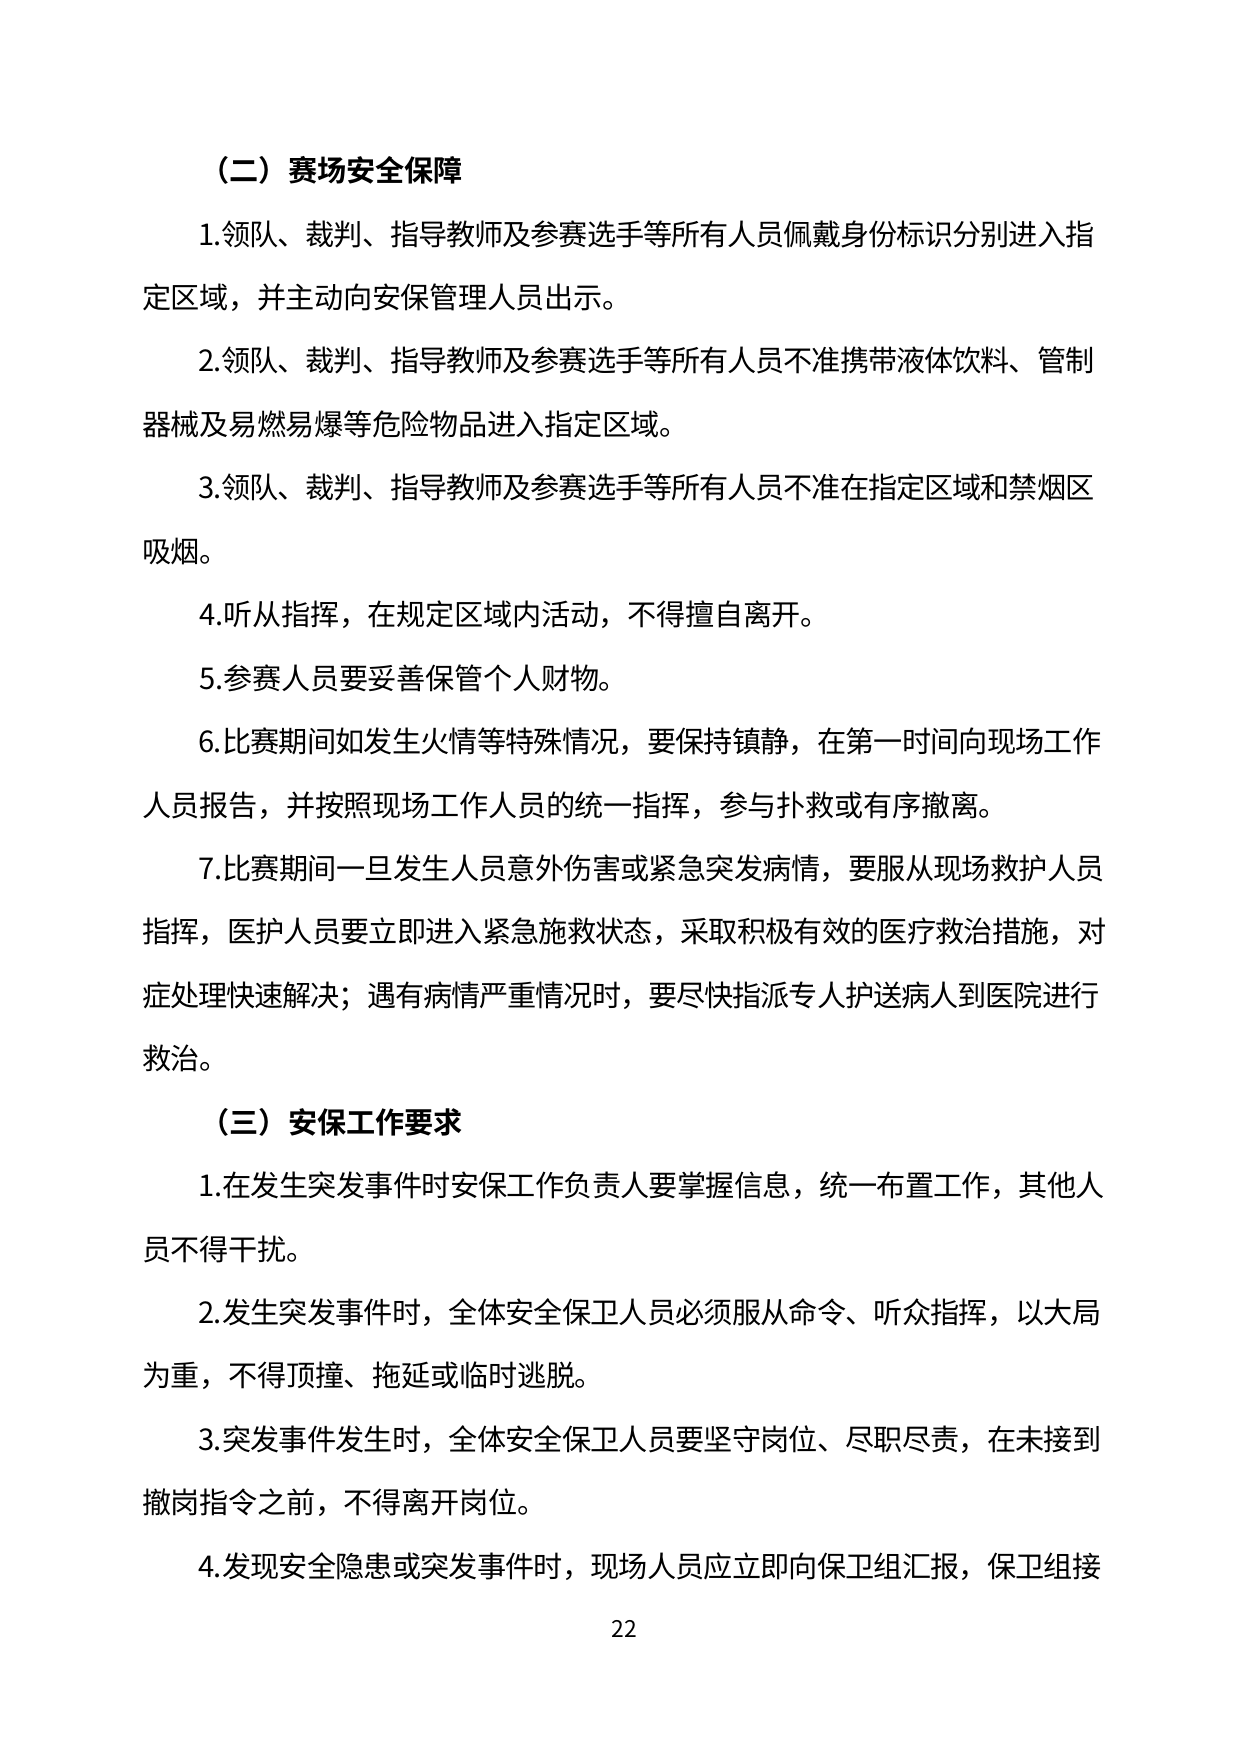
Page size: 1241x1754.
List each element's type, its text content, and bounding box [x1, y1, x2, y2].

text 3.突发事件发生时，全体安全保卫人员要坚守岗位、尽职尽责，在未接到撤岗指令之前，不得离开岗位。 [142, 1416, 1122, 1522]
subtitle （二）赛场安全保障 [142, 148, 1122, 190]
subtitle （三）安保工作要求 [142, 1099, 1122, 1142]
text 7.比赛期间一旦发生人员意外伤害或紧急突发病情，要服从现场救护人员指挥，医护人员要立即进入紧急施救状态，采取积极有效的医疗救治措施，对症处理快速解决；遇有病情严重情况时，要尽快指派专人护送病人到医院进行救治。 [142, 846, 1122, 1078]
text 2.领队、裁判、指导教师及参赛选手等所有人员不准携带液体饮料、管制器械及易燃易爆等危险物品进入指定区域。 [142, 338, 1122, 444]
text 3.领队、裁判、指导教师及参赛选手等所有人员不准在指定区域和禁烟区吸烟。 [142, 465, 1122, 571]
text 4.听从指挥，在规定区域内活动，不得擅自离开。 [142, 592, 1122, 634]
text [142, 1543, 1122, 1586]
text 2.发生突发事件时，全体安全保卫人员必须服从命令、听众指挥，以大局为重，不得顶撞、拖延或临时逃脱。 [142, 1289, 1122, 1395]
text 1.在发生突发事件时安保工作负责人要掌握信息，统一布置工作，其他人员不得干扰。 [142, 1163, 1122, 1268]
text 6.比赛期间如发生火情等特殊情况，要保持镇静，在第一时间向现场工作人员报告，并按照现场工作人员的统一指挥，参与扑救或有序撤离。 [142, 719, 1122, 824]
text 1.领队、裁判、指导教师及参赛选手等所有人员佩戴身份标识分别进入指定区域，并主动向安保管理人员出示。 [142, 211, 1122, 317]
text 5.参赛人员要妥善保管个人财物。 [142, 655, 1122, 697]
